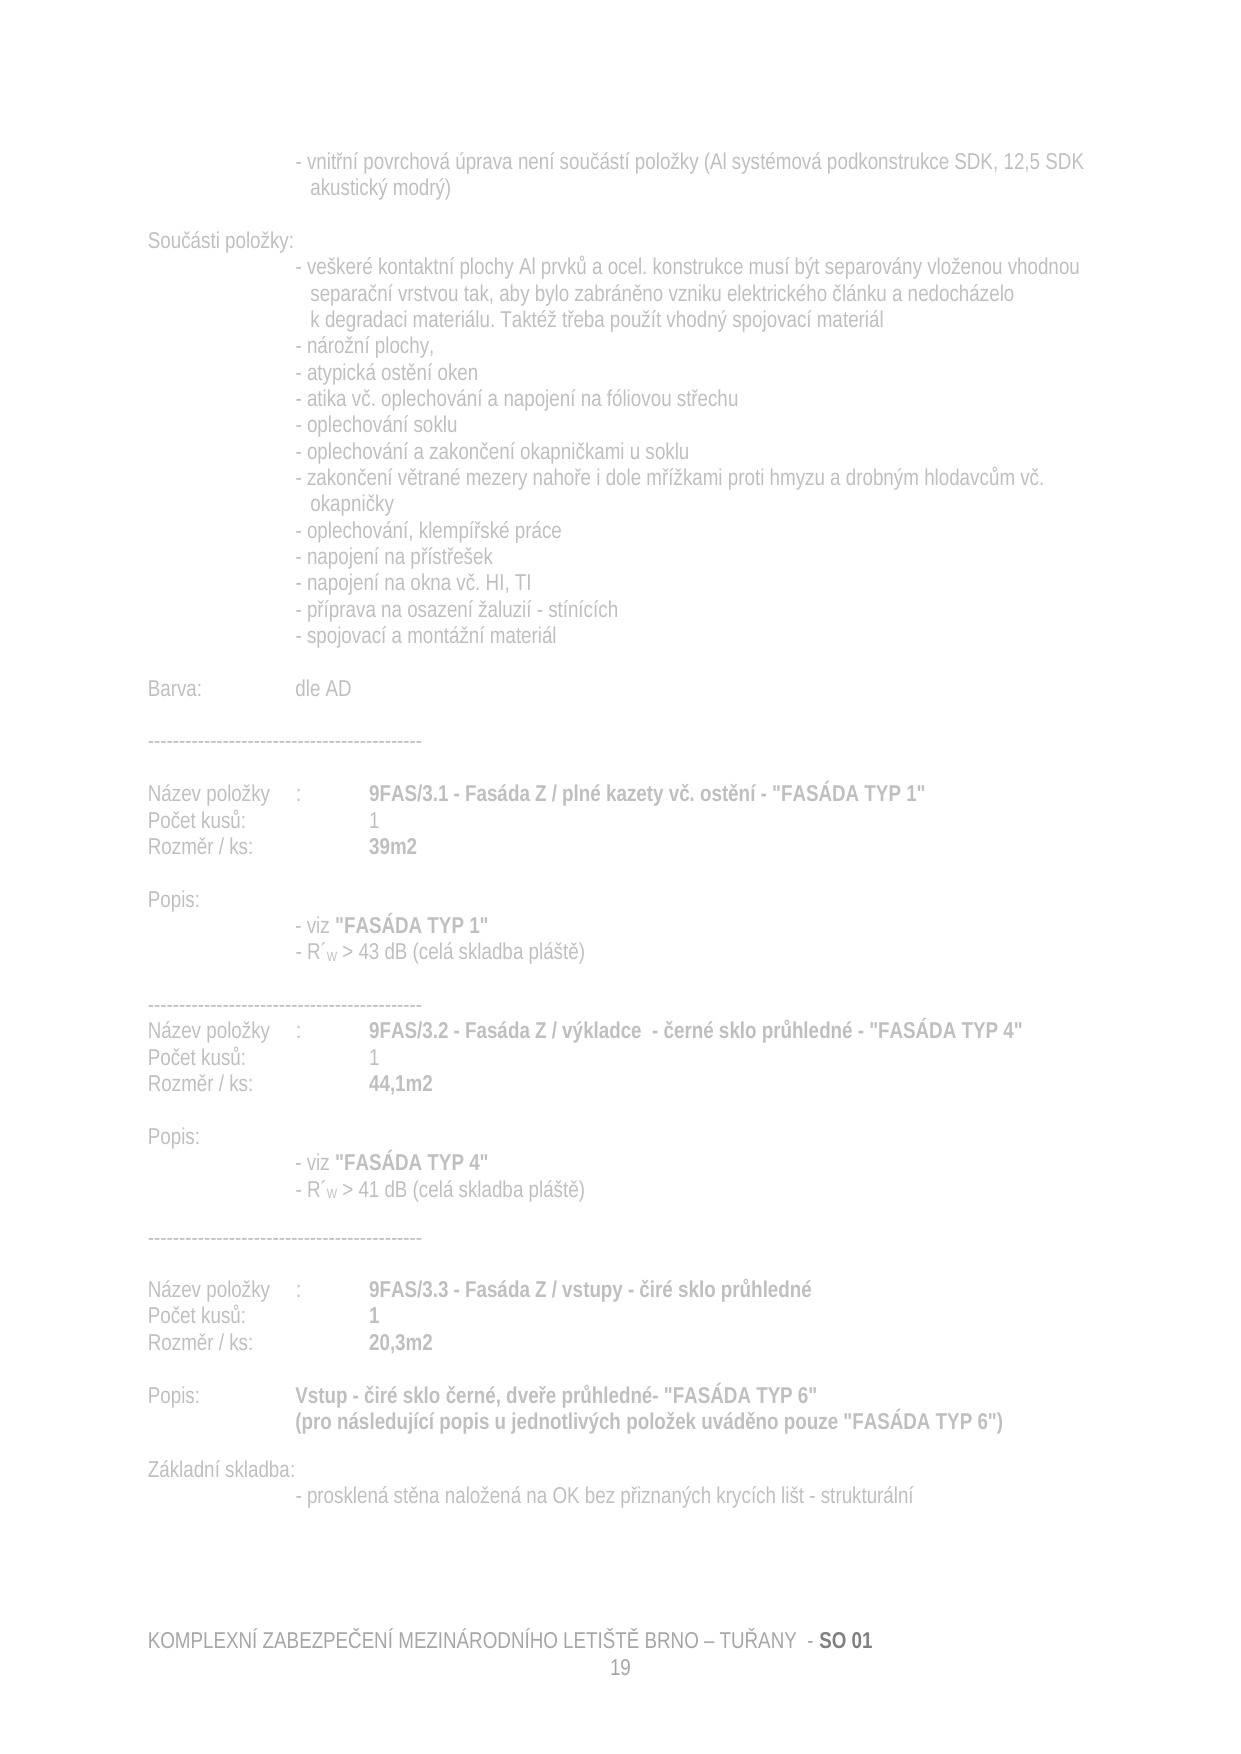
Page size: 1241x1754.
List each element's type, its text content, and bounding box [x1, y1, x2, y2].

text - spojovací a montážní materiál [295, 622, 1092, 648]
text Název položky : 9FAS/3.2 - Fasáda Z / výkladce - černé sklo průhledné - "FASÁDA TYP 4" [148, 1017, 1092, 1044]
text - zakončení větrané mezery nahoře i dole mřížkami proti hmyzu a drobným hlodavcům vč. okapničky [295, 464, 1092, 517]
text - atypická ostění oken [295, 358, 1092, 385]
text - viz "FASÁDA TYP 1" [148, 912, 1092, 938]
text Popis: [148, 1123, 1092, 1149]
text - R´W > 41 dB (celá skladba pláště) [295, 1176, 1092, 1202]
text Název položky : 9FAS/3.1 - Fasáda Z / plné kazety vč. ostění - "FASÁDA TYP 1" [148, 780, 1092, 807]
text - veškeré kontaktní plochy Al prvků a ocel. konstrukce musí být separovány vloženou vhodnou separační vrstvou tak, aby bylo zabráněno vzniku elektrického článku a nedocházelo k degradaci materiálu. Taktéž třeba použít vhodný spojovací materiál [295, 253, 1092, 332]
text Počet kusů: 1 [148, 1044, 1092, 1070]
text -------------------------------------------- [148, 991, 1092, 1017]
text - oplechování, klempířské práce [295, 517, 1092, 543]
text - příprava na osazení žaluzií - stínících [295, 596, 1092, 622]
text Základní skladba: [148, 1456, 1092, 1482]
text Název položky : 9FAS/3.3 - Fasáda Z / vstupy - čiré sklo průhledné [148, 1276, 1092, 1302]
text - atika vč. oplechování a napojení na fóliovou střechu [295, 385, 1092, 411]
text - R´W > 43 dB (celá skladba pláště) [295, 938, 1092, 965]
text Rozměr / ks: 44,1m2 [148, 1070, 1092, 1096]
text - prosklená stěna naložená na OK bez přiznaných krycích lišt - strukturální [295, 1482, 1092, 1508]
text Počet kusů: 1 [148, 807, 1092, 833]
text - oplechování soklu [295, 411, 1092, 438]
text - napojení na přístřešek [295, 543, 1092, 569]
text - nárožní plochy, [295, 332, 1092, 358]
text -------------------------------------------- [148, 1223, 1092, 1250]
text - napojení na okna vč. HI, TI [295, 569, 1092, 596]
text (pro následující popis u jednotlivých položek uváděno pouze "FASÁDA TYP 6") [148, 1408, 1092, 1434]
text - vnitřní povrchová úprava není součástí položky (Al systémová podkonstrukce SDK, 12,5 SDK akustický modrý) [295, 148, 1092, 200]
text -------------------------------------------- [148, 727, 1092, 754]
text - oplechování a zakončení okapničkami u soklu [295, 438, 1092, 464]
text Součásti položky: [148, 227, 1092, 253]
text Počet kusů: 1 [148, 1302, 1092, 1329]
text Popis: [148, 886, 1092, 912]
text Rozměr / ks: 39m2 [148, 833, 1092, 859]
text Rozměr / ks: 20,3m2 [148, 1329, 1092, 1355]
text - viz "FASÁDA TYP 4" [148, 1149, 1092, 1176]
text Barva: dle AD [148, 675, 1092, 701]
text Popis: Vstup - čiré sklo černé, dveře průhledné- "FASÁDA TYP 6" [148, 1382, 1092, 1408]
